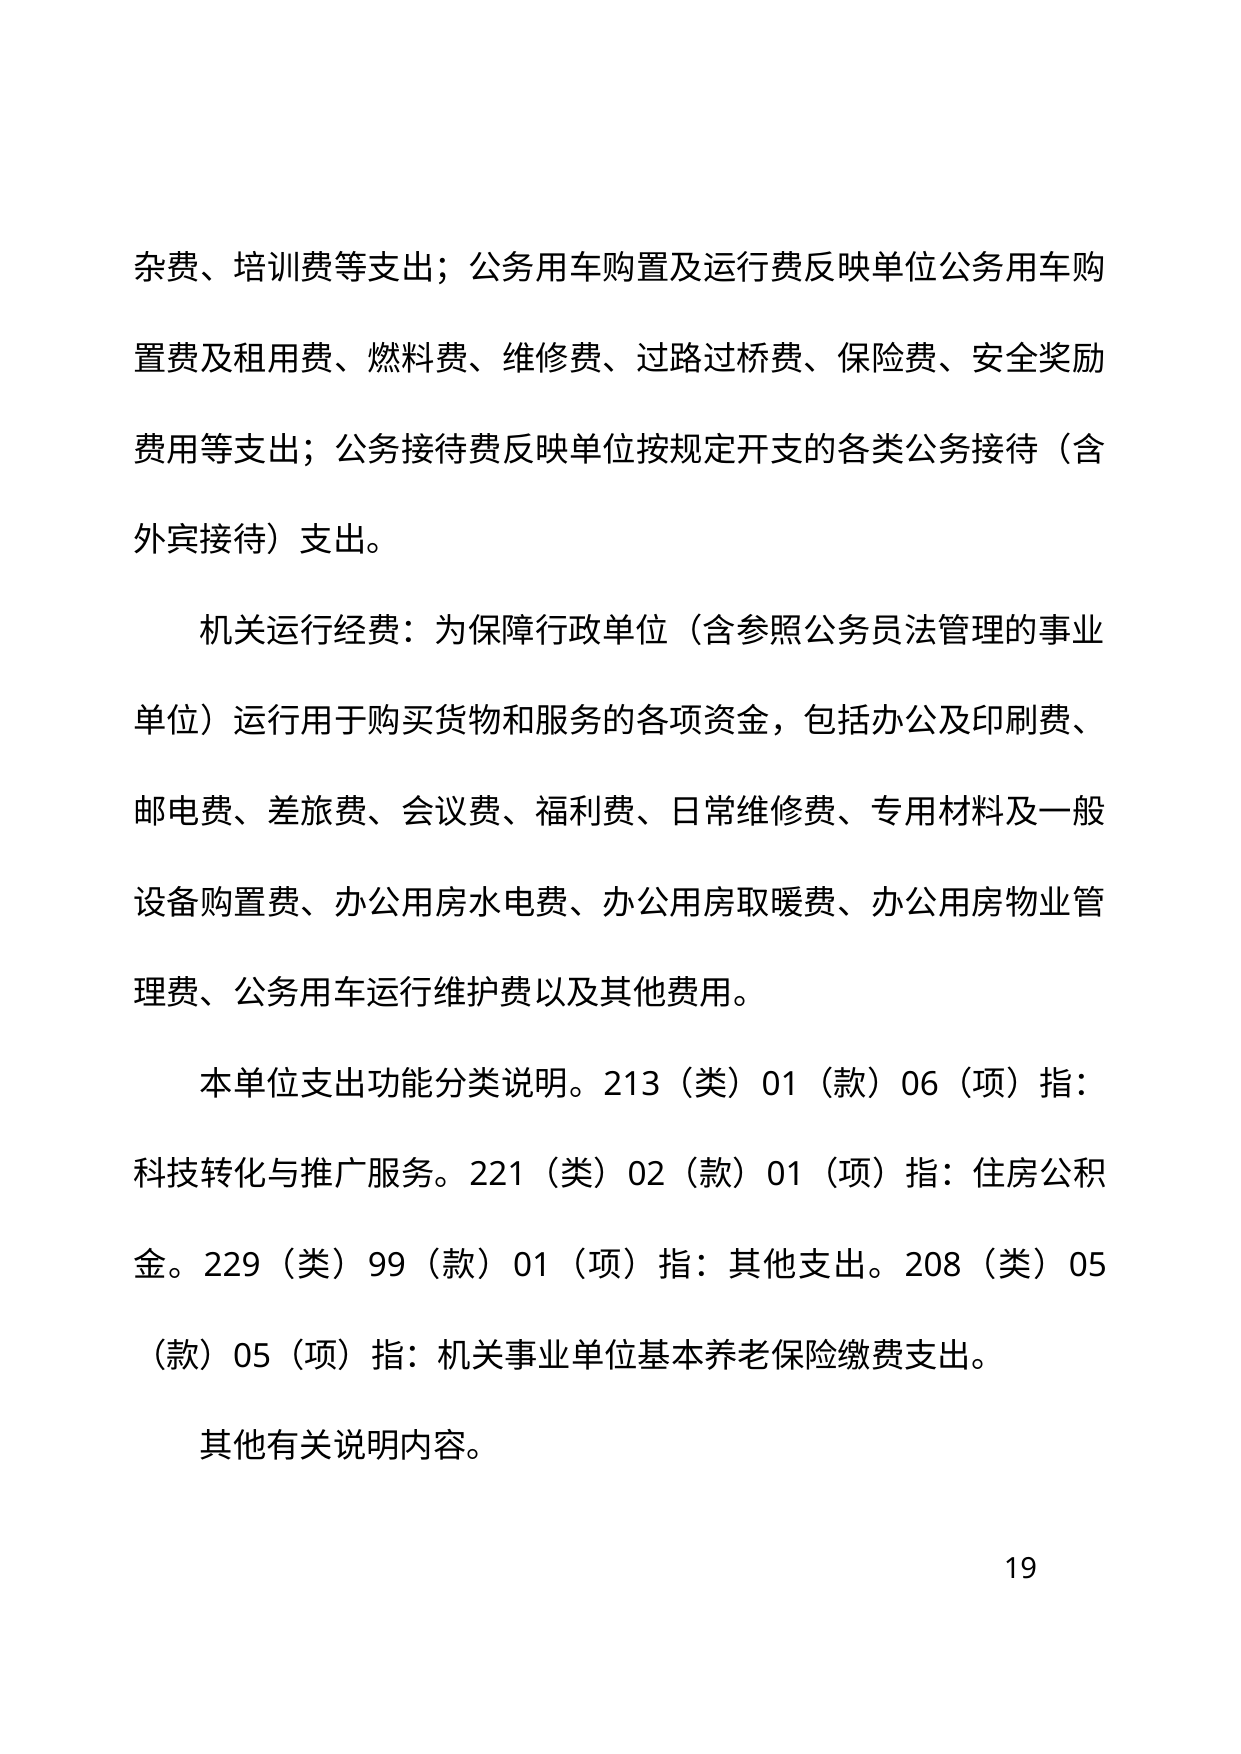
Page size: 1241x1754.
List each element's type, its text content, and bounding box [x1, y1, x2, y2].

text 其他有关说明内容。 [133, 1398, 1107, 1489]
text 机关运行经费：为保障行政单位（含参照公务员法管理的事业单位）运行用于购买货物和服务的各项资金，包括办公及印刷费、邮电费、差旅费、会议费、福利费、日常维修费、专用材料及一般设备购置费、办公用房水电费、办公用房取暖费、办公用房物业管理费、公务用车运行维护费以及其他费用。 [133, 582, 1107, 1036]
text 本单位支出功能分类说明。213（类）01（款）06（项）指：科技转化与推广服务。221（类）02（款）01（项）指：住房公积金。229（类）99（款）01（项）指：其他支出。208（类）05（款）05（项）指：机关事业单位基本养老保险缴费支出。 [133, 1036, 1107, 1398]
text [133, 220, 1107, 582]
